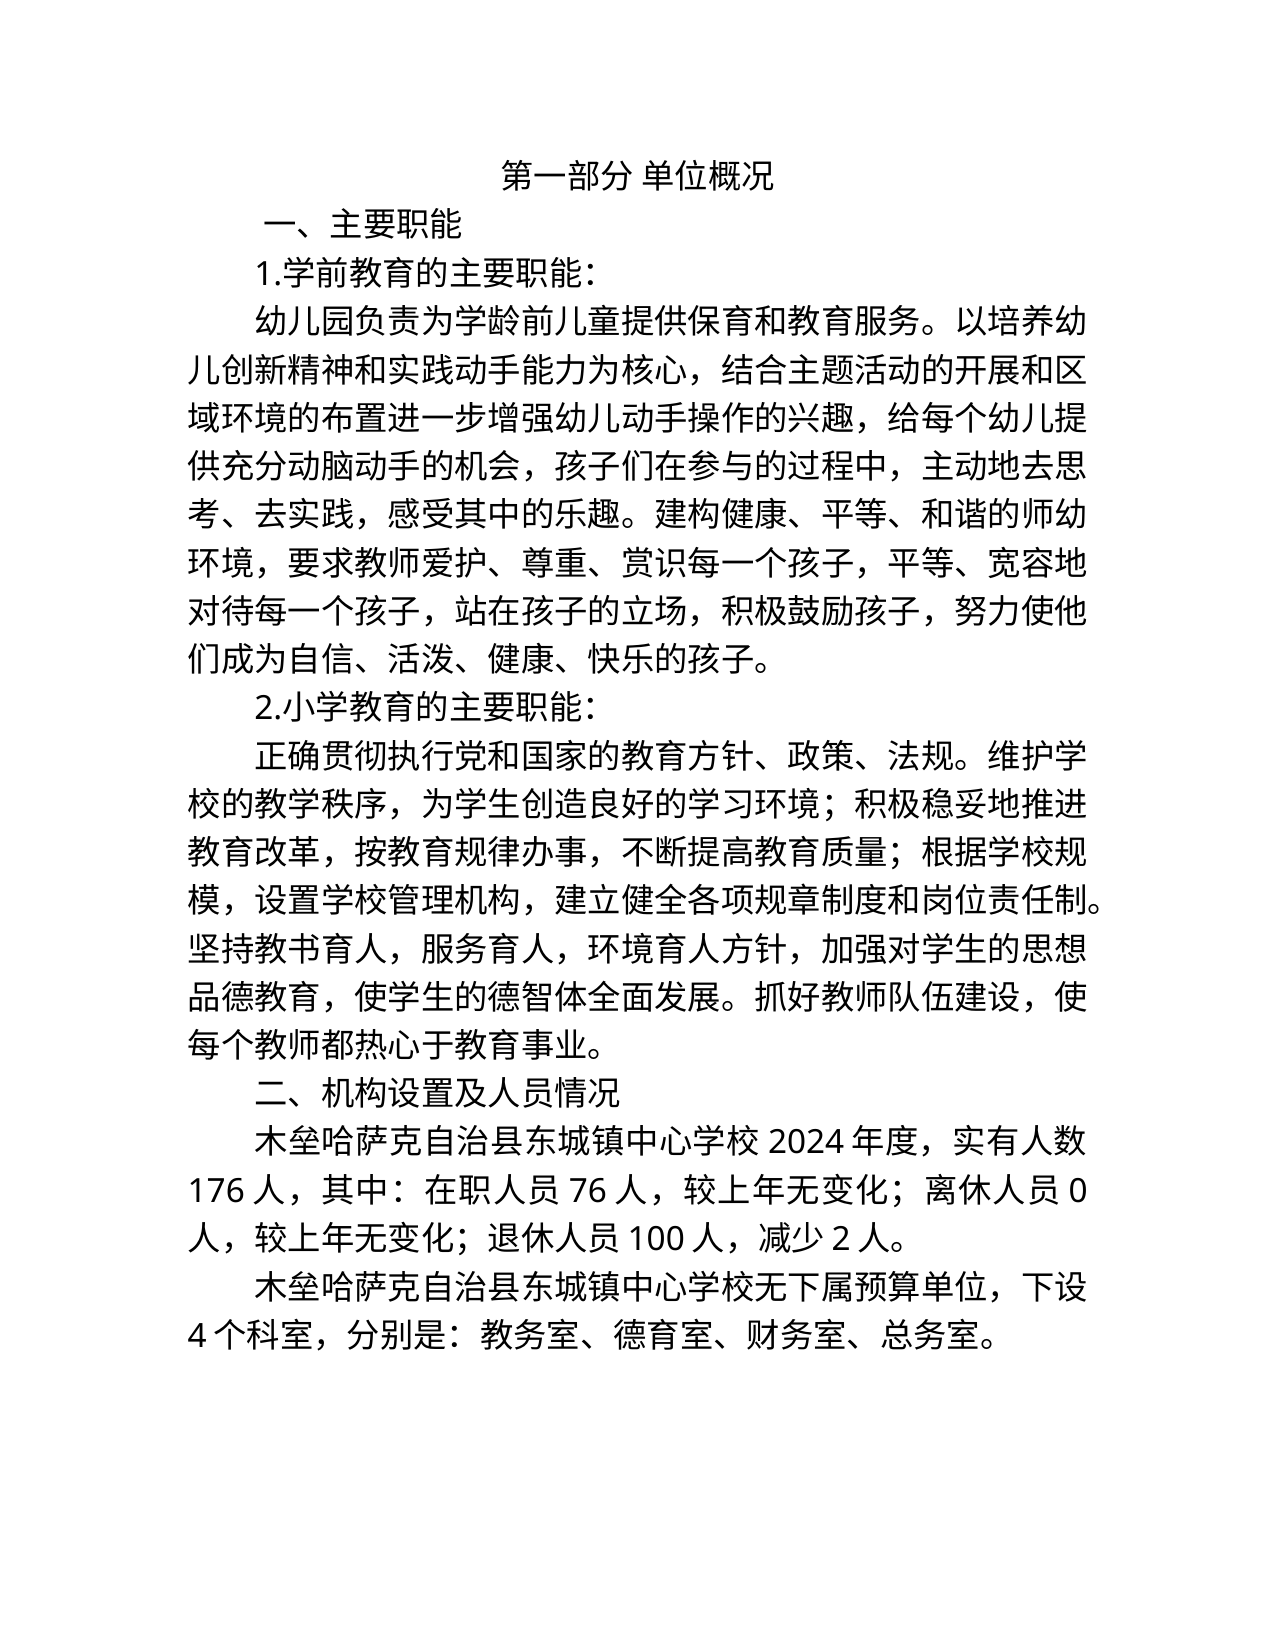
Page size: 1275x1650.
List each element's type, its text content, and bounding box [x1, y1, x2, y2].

text 1.学前教育的主要职能： [187, 247, 1087, 295]
text 正确贯彻执行党和国家的教育方针、政策、法规。维护学校的教学秩序，为学生创造良好的学习环境；积极稳妥地推进教育改革，按教育规律办事，不断提高教育质量；根据学校规模，设置学校管理机构，建立健全各项规章制度和岗位责任制。坚持教书育人，服务育人，环境育人方针，加强对学生的思想品德教育，使学生的德智体全面发展。抓好教师队伍建设，使每个教师都热心于教育事业。 [187, 729, 1087, 1067]
text 幼儿园负责为学龄前儿童提供保育和教育服务。以培养幼儿创新精神和实践动手能力为核心，结合主题活动的开展和区域环境的布置进一步增强幼儿动手操作的兴趣，给每个幼儿提供充分动脑动手的机会，孩子们在参与的过程中，主动地去思考、去实践，感受其中的乐趣。建构健康、平等、和谐的师幼环境，要求教师爱护、尊重、赏识每一个孩子，平等、宽容地对待每一个孩子，站在孩子的立场，积极鼓励孩子，努力使他们成为自信、活泼、健康、快乐的孩子。 [187, 295, 1087, 681]
text 一、主要职能 [187, 198, 1087, 247]
text 二、机构设置及人员情况 [187, 1067, 1087, 1115]
text 木垒哈萨克自治县东城镇中心学校无下属预算单位，下设4个科室，分别是：教务室、德育室、财务室、总务室。 [187, 1261, 1087, 1357]
text 2.小学教育的主要职能： [187, 681, 1087, 729]
text 第一部分 单位概况 [187, 150, 1087, 198]
text 木垒哈萨克自治县东城镇中心学校2024年度，实有人数176人，其中：在职人员76人，较上年无变化；离休人员0人，较上年无变化；退休人员100人，减少2人。 [187, 1115, 1087, 1261]
